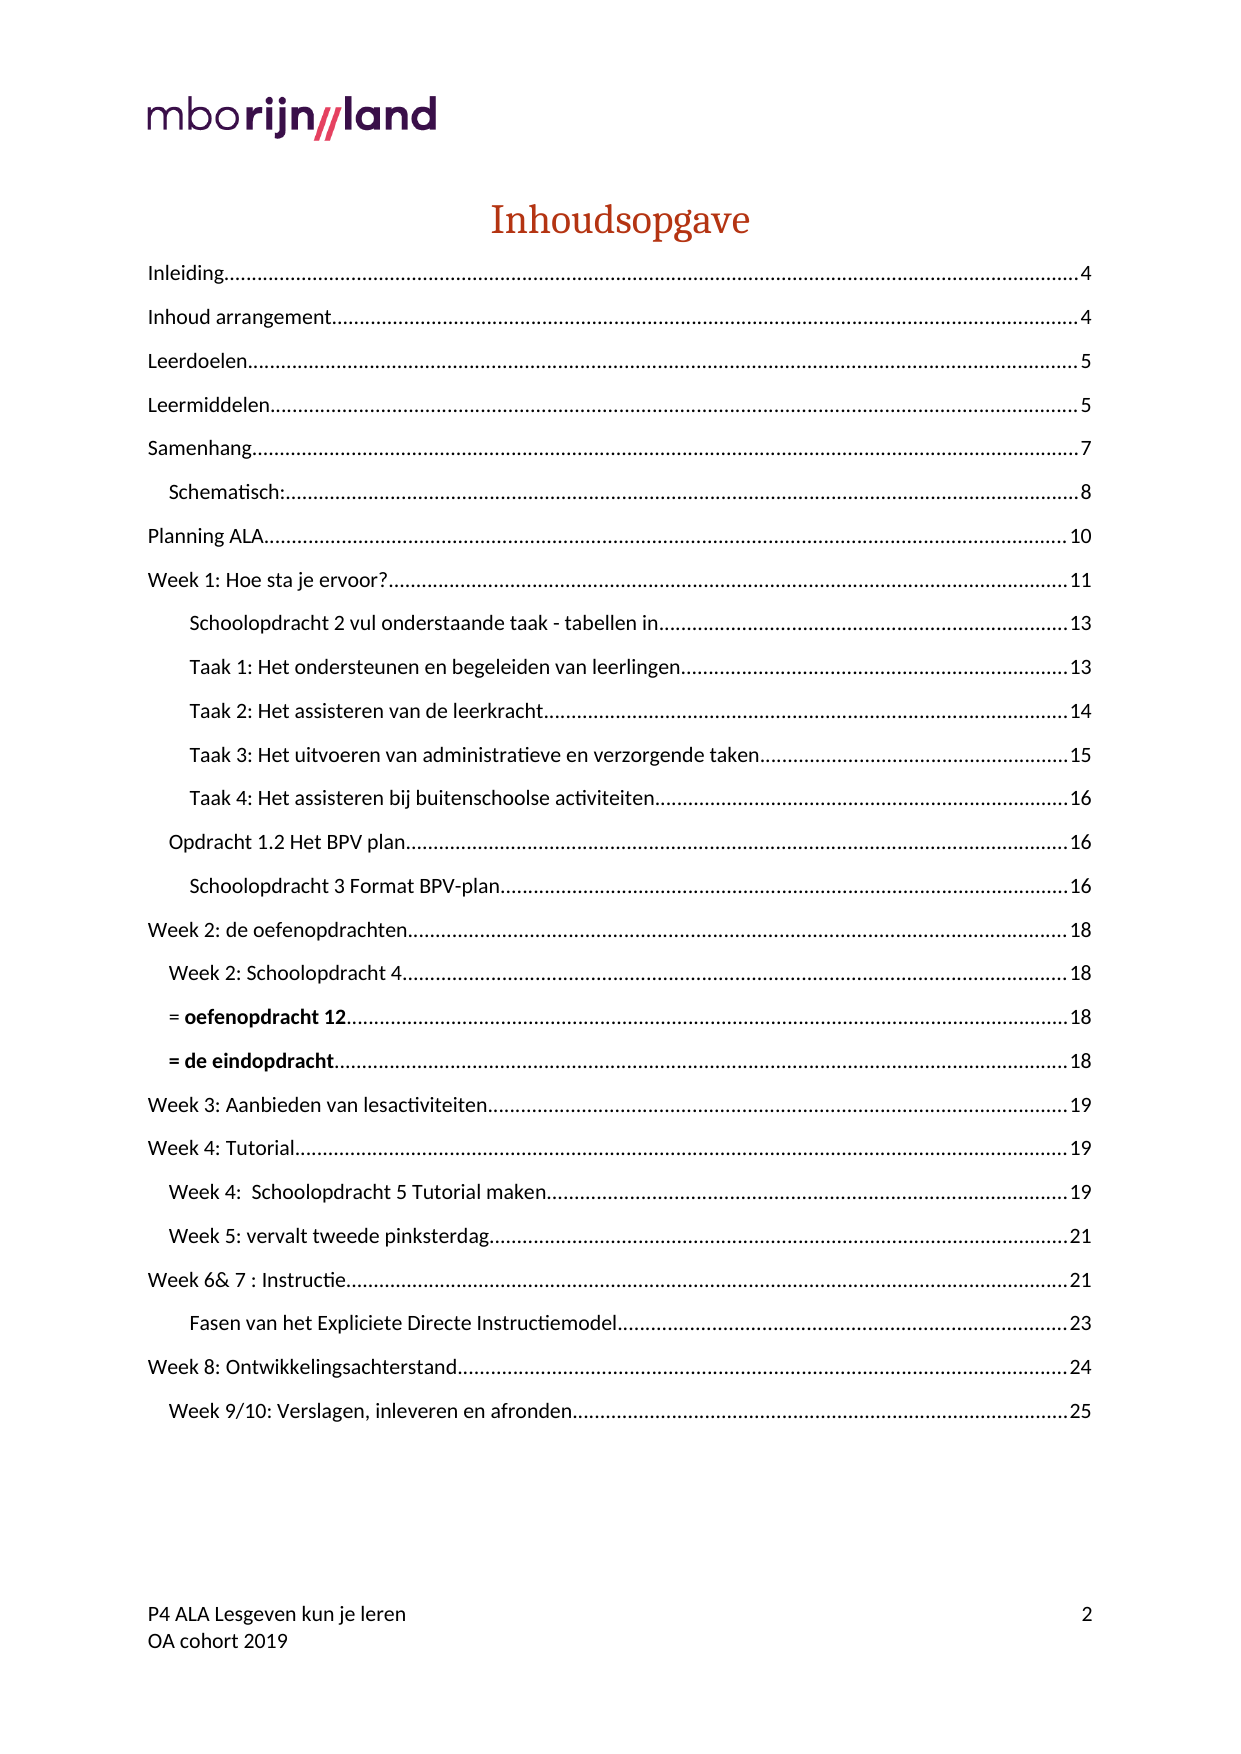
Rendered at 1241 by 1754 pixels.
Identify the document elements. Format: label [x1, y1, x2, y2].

picture [147, 73, 469, 163]
